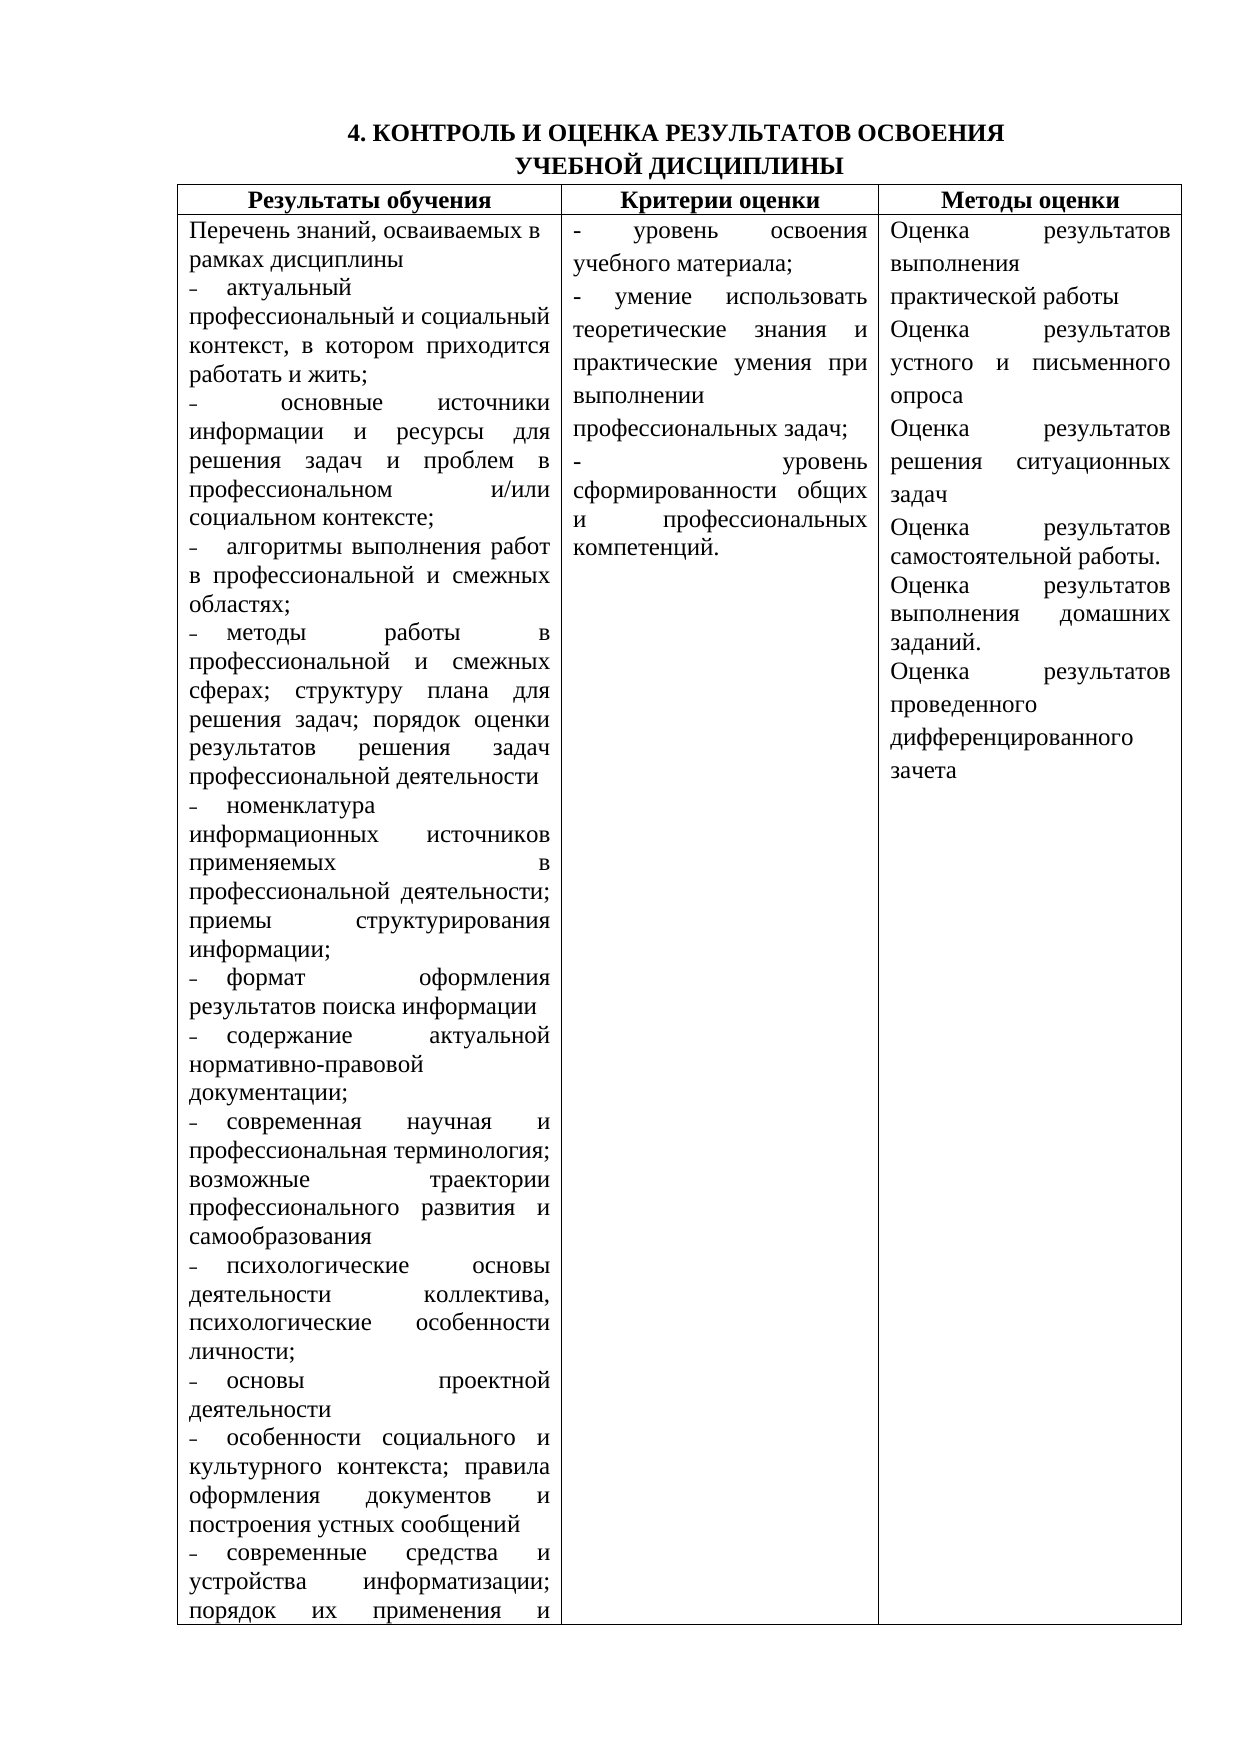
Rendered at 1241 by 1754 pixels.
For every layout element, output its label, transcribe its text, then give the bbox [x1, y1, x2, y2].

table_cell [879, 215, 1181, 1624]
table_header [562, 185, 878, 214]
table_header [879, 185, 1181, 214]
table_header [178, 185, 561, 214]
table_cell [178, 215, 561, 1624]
text 4. КОНТРОЛЬ И ОЦЕНКА РЕЗУЛЬТАТОВ ОСВОЕНИЯ УЧЕБНОЙ ДИСЦИПЛИНЫ [177, 118, 1181, 180]
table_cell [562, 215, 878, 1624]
